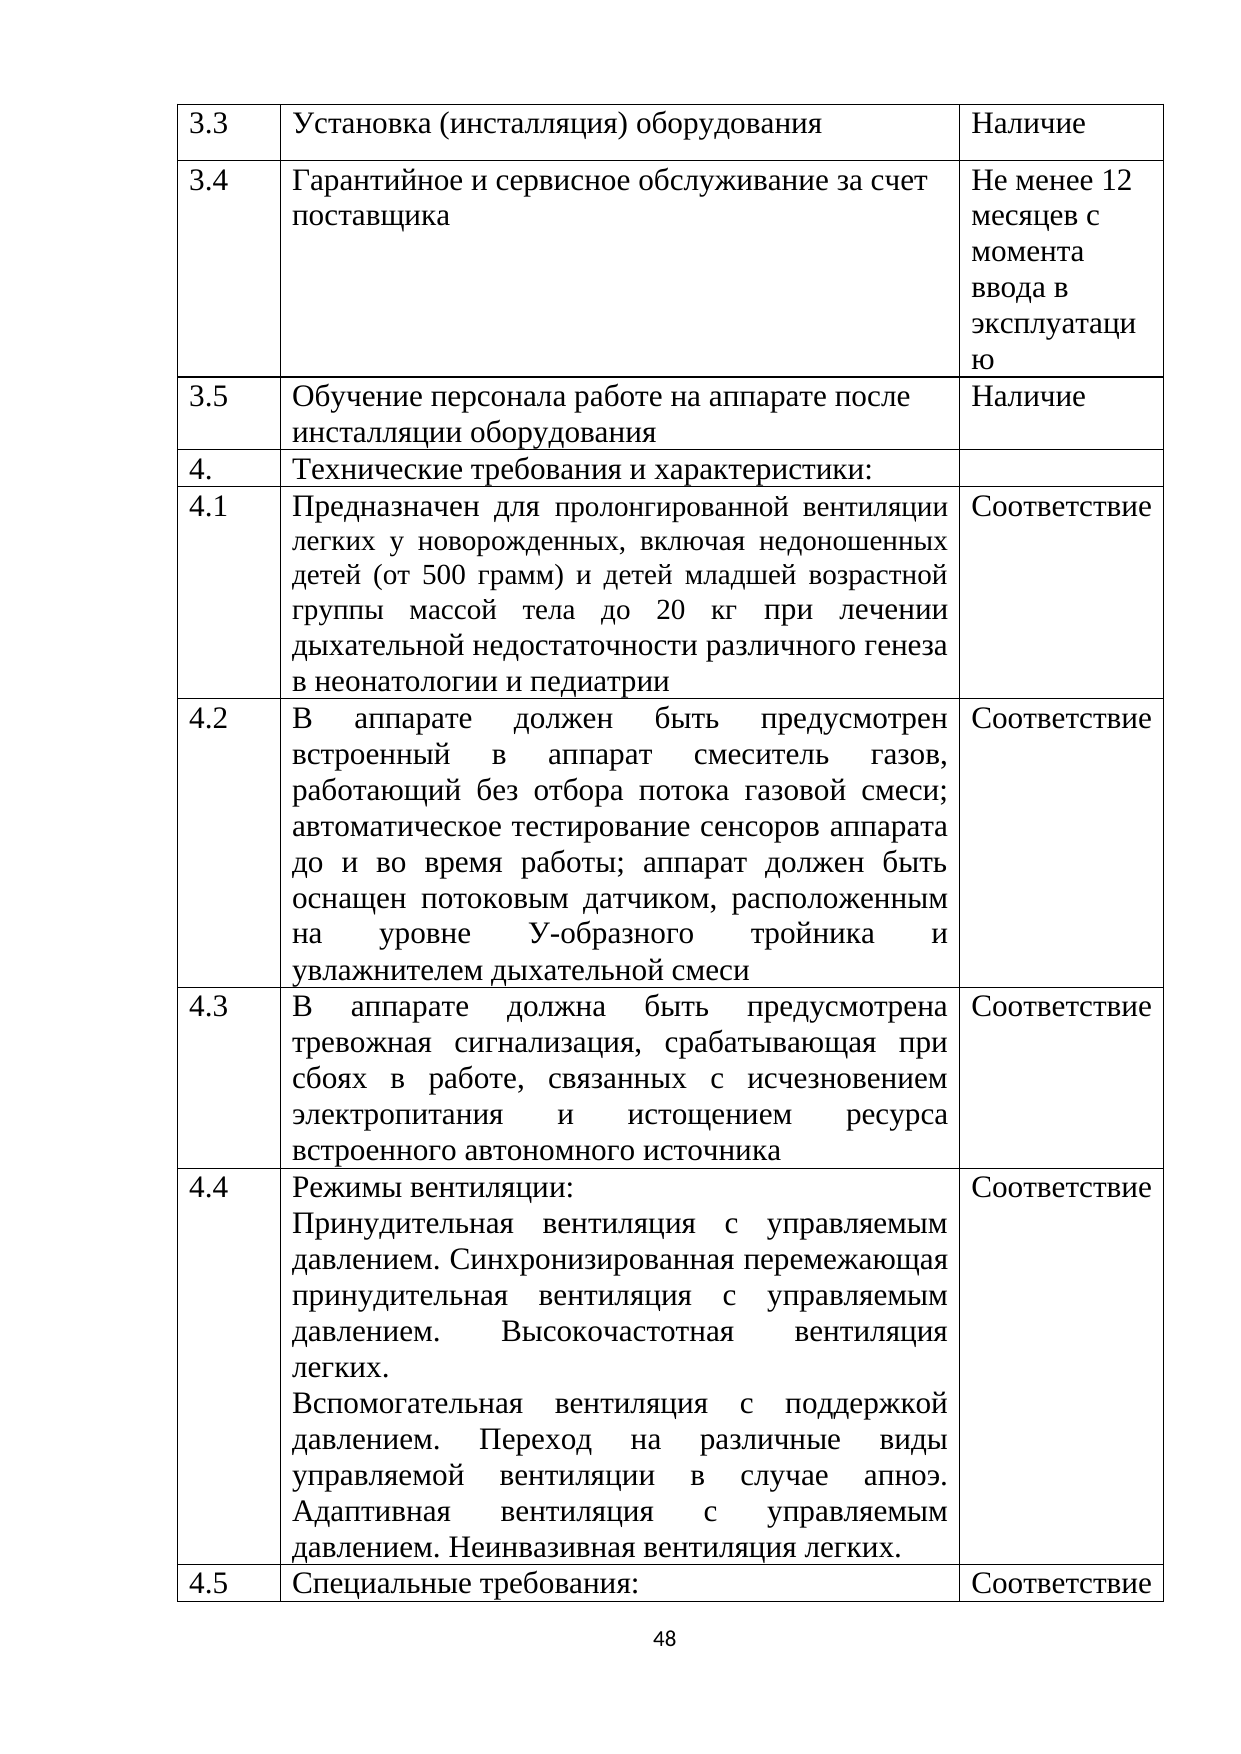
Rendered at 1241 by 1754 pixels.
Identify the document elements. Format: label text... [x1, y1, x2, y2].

table_cell Наличие [960, 378, 1163, 449]
table_cell [960, 450, 1163, 486]
table_cell Соответствие [960, 988, 1163, 1167]
table_cell Соответствие [960, 699, 1163, 987]
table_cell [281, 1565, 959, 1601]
table_cell 3.3 [178, 105, 280, 160]
table_cell 4.5 [178, 1565, 280, 1601]
table_cell Не менее 12 месяцев с момента ввода в эксплуатацию [960, 161, 1163, 376]
table_cell Соответствие [960, 487, 1163, 698]
table_cell Гарантийное и сервисное обслуживание за счет поставщика [281, 161, 959, 376]
table_cell 3.4 [178, 161, 280, 376]
table_cell 4.3 [178, 988, 280, 1167]
table_cell 4. [178, 450, 280, 486]
table_cell В аппарате должна быть предусмотрена тревожная сигнализация, срабатывающая при сбоях в работе, связанных с исчезновением электропитания и истощением ресурса встроенного автономного источника [281, 988, 959, 1167]
table_cell 3.5 [178, 378, 280, 449]
table_cell Предназначен для пролонгированной вентиляции легких у новорожденных, включая недоношенных детей (от 500 грамм) и детей младшей возрастной группы массой тела до 20 кг при лечении дыхательной недостаточности различного генеза в неонатологии и педиатрии [281, 487, 959, 698]
table_cell Режимы вентиляции: Принудительная вентиляция с управляемым давлением. Синхронизированная перемежающая принудительная вентиляция с управляемым давлением. Высокочастотная вентиляция легких. Вспомогательная вентиляция с поддержкой давлением. Переход на различные виды управляемой вентиляции в случае апноэ. Адаптивная вентиляция с управляемым давлением. Неинвазивная вентиляция легких. [281, 1169, 959, 1564]
table_cell 4.4 [178, 1169, 280, 1564]
table_cell Соответствие [960, 1565, 1163, 1601]
table_cell Соответствие [960, 1169, 1163, 1564]
table_cell 4.2 [178, 699, 280, 987]
table_cell Наличие [960, 105, 1163, 160]
table_cell Обучение персонала работе на аппарате после инсталляции оборудования [281, 378, 959, 449]
table_cell В аппарате должен быть предусмотрен встроенный в аппарат смеситель газов, работающий без отбора потока газовой смеси; автоматическое тестирование сенсоров аппарата до и во время работы; аппарат должен быть оснащен потоковым датчиком, расположенным на уровне У-образного тройника и увлажнителем дыхательной смеси [281, 699, 959, 987]
table_cell Технические требования и характеристики: [281, 450, 959, 486]
table_cell 4.1 [178, 487, 280, 698]
table_cell Установка (инсталляция) оборудования [281, 105, 959, 160]
